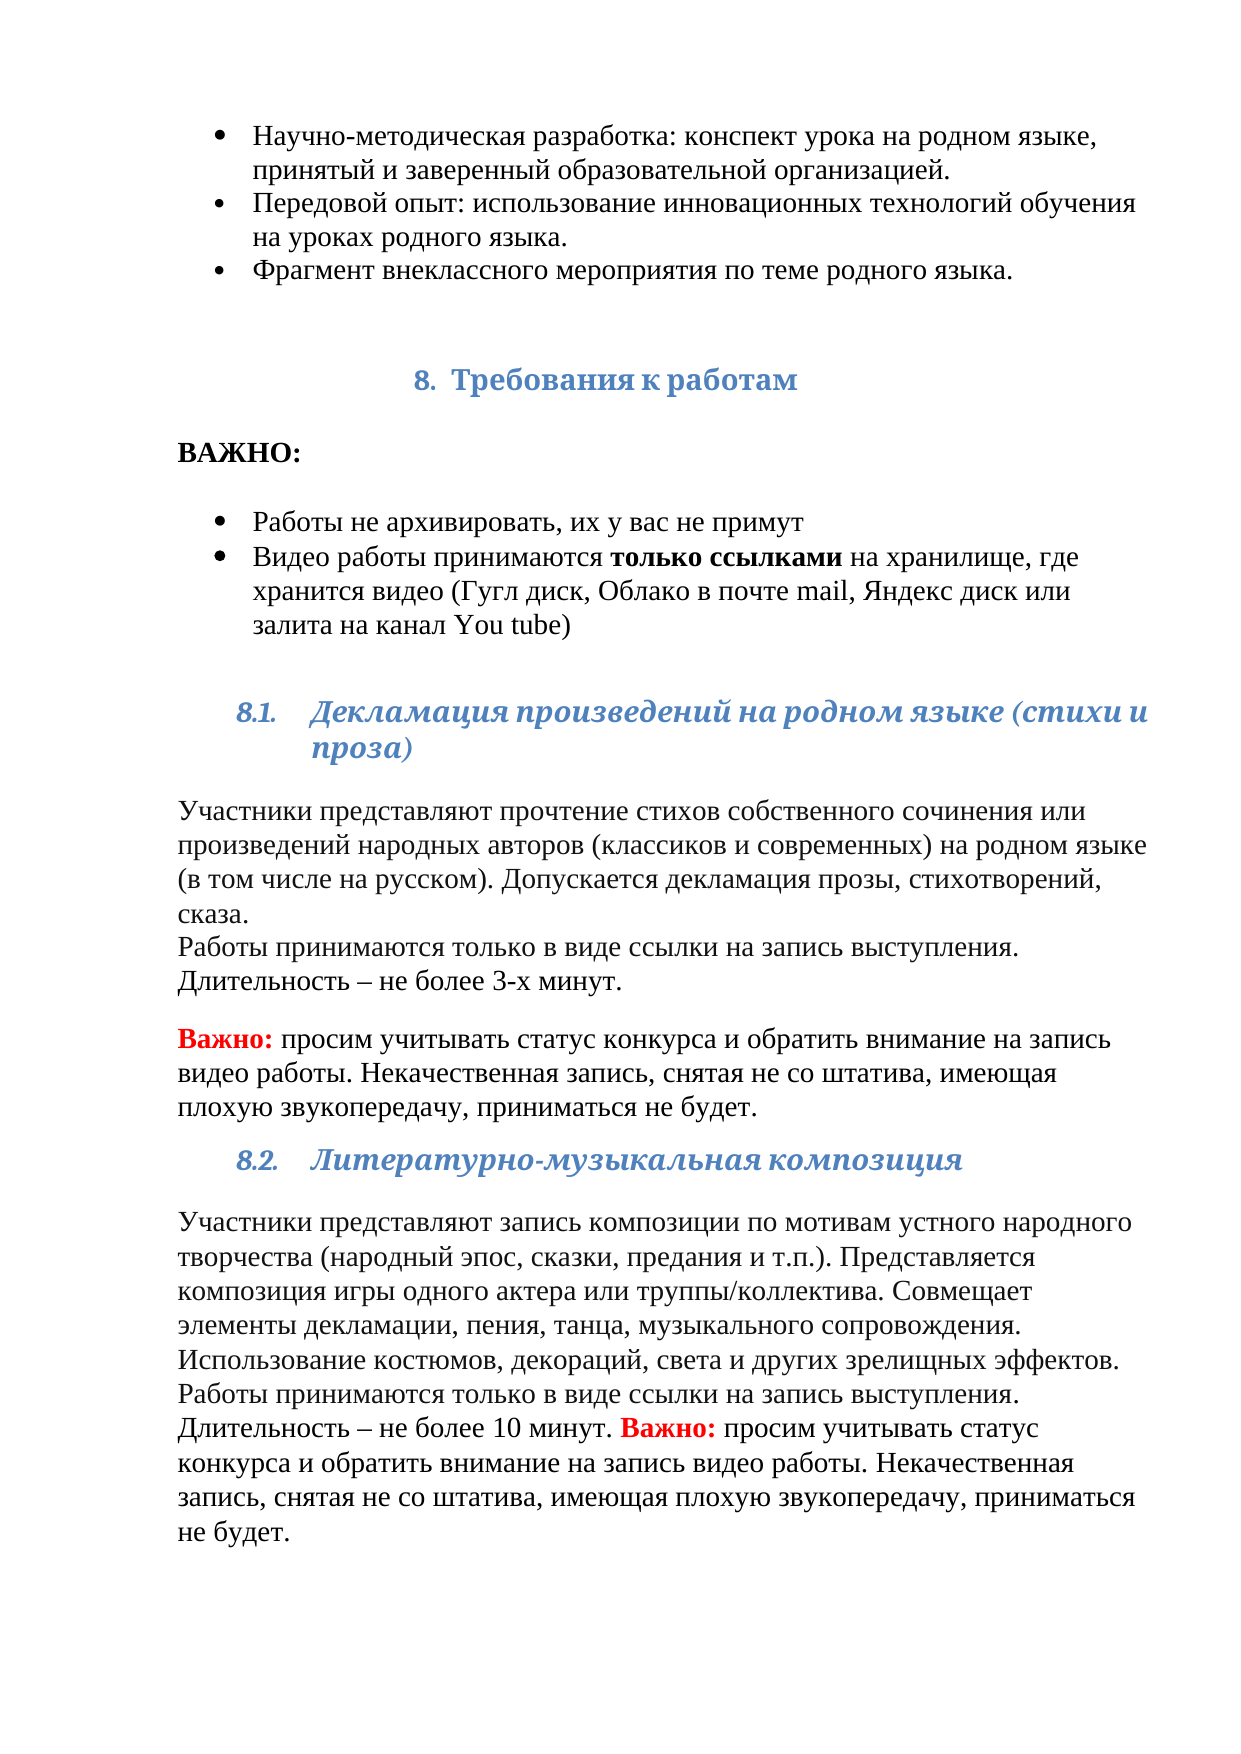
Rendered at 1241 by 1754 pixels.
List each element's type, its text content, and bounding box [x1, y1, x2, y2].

list Фрагмент внеклассного мероприятия по теме родного языка. [215, 252, 1152, 286]
subtitle Требования к работам [413, 364, 1152, 398]
text Участники представляют прочтение стихов собственного сочинения или произведений народных авторов (классиков и современных) на родном языке (в том числе на русском). Допускается декламация прозы, стихотворений, сказа. [177, 792, 1152, 929]
text Важно: просим учитывать статус конкурса и обратить внимание на запись видео работы. Некачественная запись, снятая не со штатива, имеющая плохую звукопередачу, приниматься не будет. [177, 1020, 1152, 1123]
text ВАЖНО: [177, 435, 1152, 469]
text Работы принимаются только в виде ссылки на запись выступления. Длительность – не более 3-х минут. [177, 929, 1152, 997]
subtitle Декламация произведений на родном языке (стихи и проза) [236, 696, 1152, 766]
subtitle Литературно-музыкальная композиция [236, 1144, 1152, 1177]
list Передовой опыт: использование инновационных технологий обучения на уроках родного языка. [215, 185, 1152, 252]
text Участники представляют запись композиции по мотивам устного народного творчества (народный эпос, сказки, предания и т.п.). Представляется композиция игры одного актера или труппы/коллектива. Совмещает элементы декламации, пения, танца, музыкального сопровождения. Использование костюмов, декораций, света и других зрелищных эффектов. Работы принимаются только в виде ссылки на запись выступления. Длительность – не более 10 минут. Важно: просим учитывать статус конкурса и обратить внимание на запись видео работы. Некачественная запись, снятая не со штатива, имеющая плохую звукопередачу, приниматься не будет. [177, 1203, 1152, 1547]
list Видео работы принимаются только ссылками на хранилище, где хранится видео (Гугл диск, Облако в почте mail, Яндекс диск или залита на канал You tube) [215, 538, 1152, 641]
list Работы не архивировать, их у вас не примут [215, 503, 1152, 538]
list Научно-методическая разработка: конспект урока на родном языке, принятый и заверенный образовательной организацией. [215, 118, 1152, 185]
